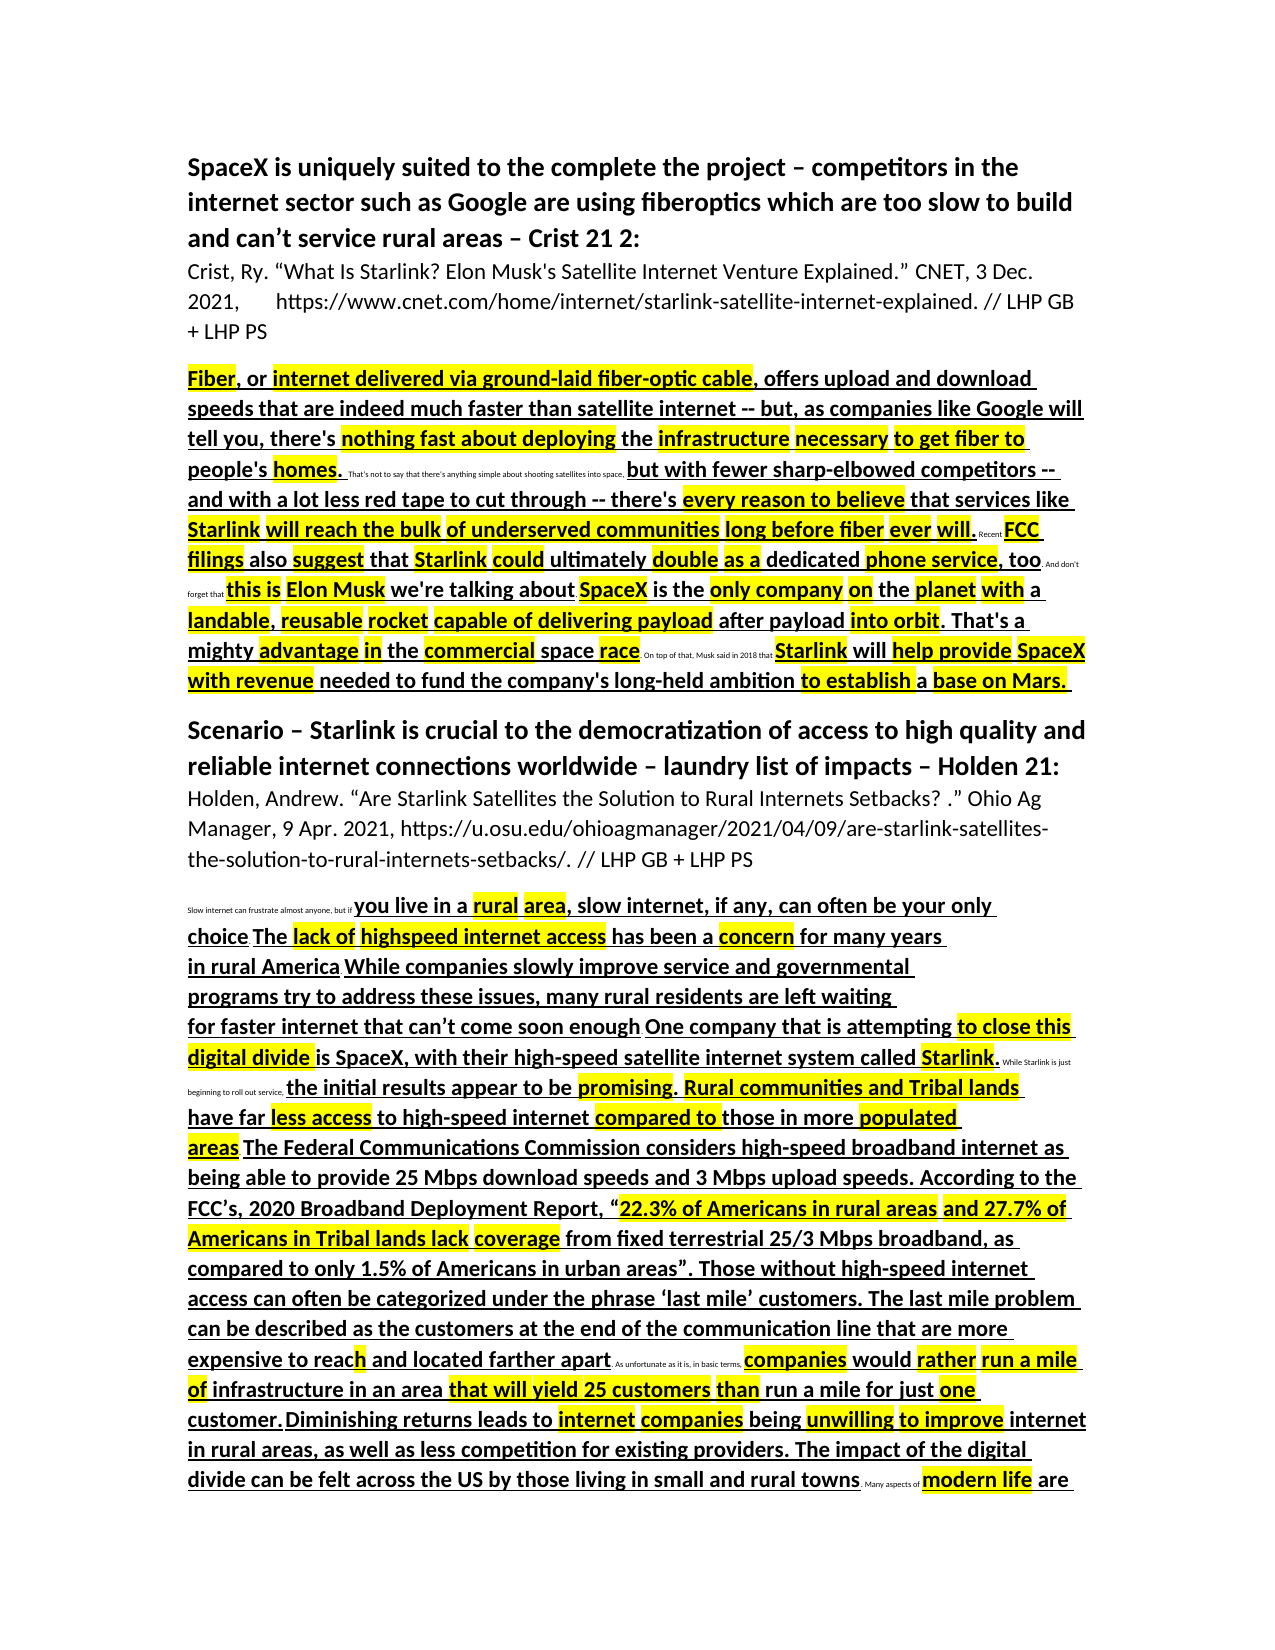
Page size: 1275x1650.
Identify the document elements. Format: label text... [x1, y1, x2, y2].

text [187, 892, 1087, 1494]
subtitle Scenario – Starlink is crucial to the democratization of access to high quality and reliable internet connections worldwide – laundry list of impacts – Holden 21: [187, 713, 1087, 782]
text Holden, Andrew. “Are Starlink Satellites the Solution to Rural Internets Setbacks? .” Ohio Ag Manager, 9 Apr. 2021, https://u.osu.edu/ohioagmanager/2021/04/09/are-starlink-satellites-the-solution-to-rural-internets-setbacks/. // LHP GB + LHP PS [187, 784, 1087, 873]
subtitle SpaceX is uniquely suited to the complete the project – competitors in the internet sector such as Google are using fiberoptics which are too slow to build and can’t service rural areas – Crist 21 2: [187, 150, 1087, 254]
text Crist, Ry. “What Is Starlink? Elon Musk's Satellite Internet Venture Explained.” CNET, 3 Dec. 2021, https://www.cnet.com/home/internet/starlink-satellite-internet-explained. // LHP GB + LHP PS [187, 257, 1087, 345]
text Fiber, or internet delivered via ground-laid fiber-optic cable, offers upload and download speeds that are indeed much faster than satellite internet -- but, as companies like Google will tell you, there's nothing fast about deploying the infrastructure necessary to get fiber to people's homes. That's not to say that there's anything simple about shooting satellites into space, but with fewer sharp-elbowed competitors -- and with a lot less red tape to cut through -- there's every reason to believe that services like Starlink will reach the bulk of underserved communities long before fiber ever will. Recent FCC filings also suggest that Starlink could ultimately double as a dedicated phone service, too. And don't forget that this is Elon Musk we're talking about. SpaceX is the only company on the planet with a landable, reusable rocket capable of delivering payload after payload into orbit. That's a mighty advantage in the commercial space race. On top of that, Musk said in 2018 that Starlink will help provide SpaceX with revenue needed to fund the company's long-held ambition to establish a base on Mars. [187, 364, 1087, 694]
